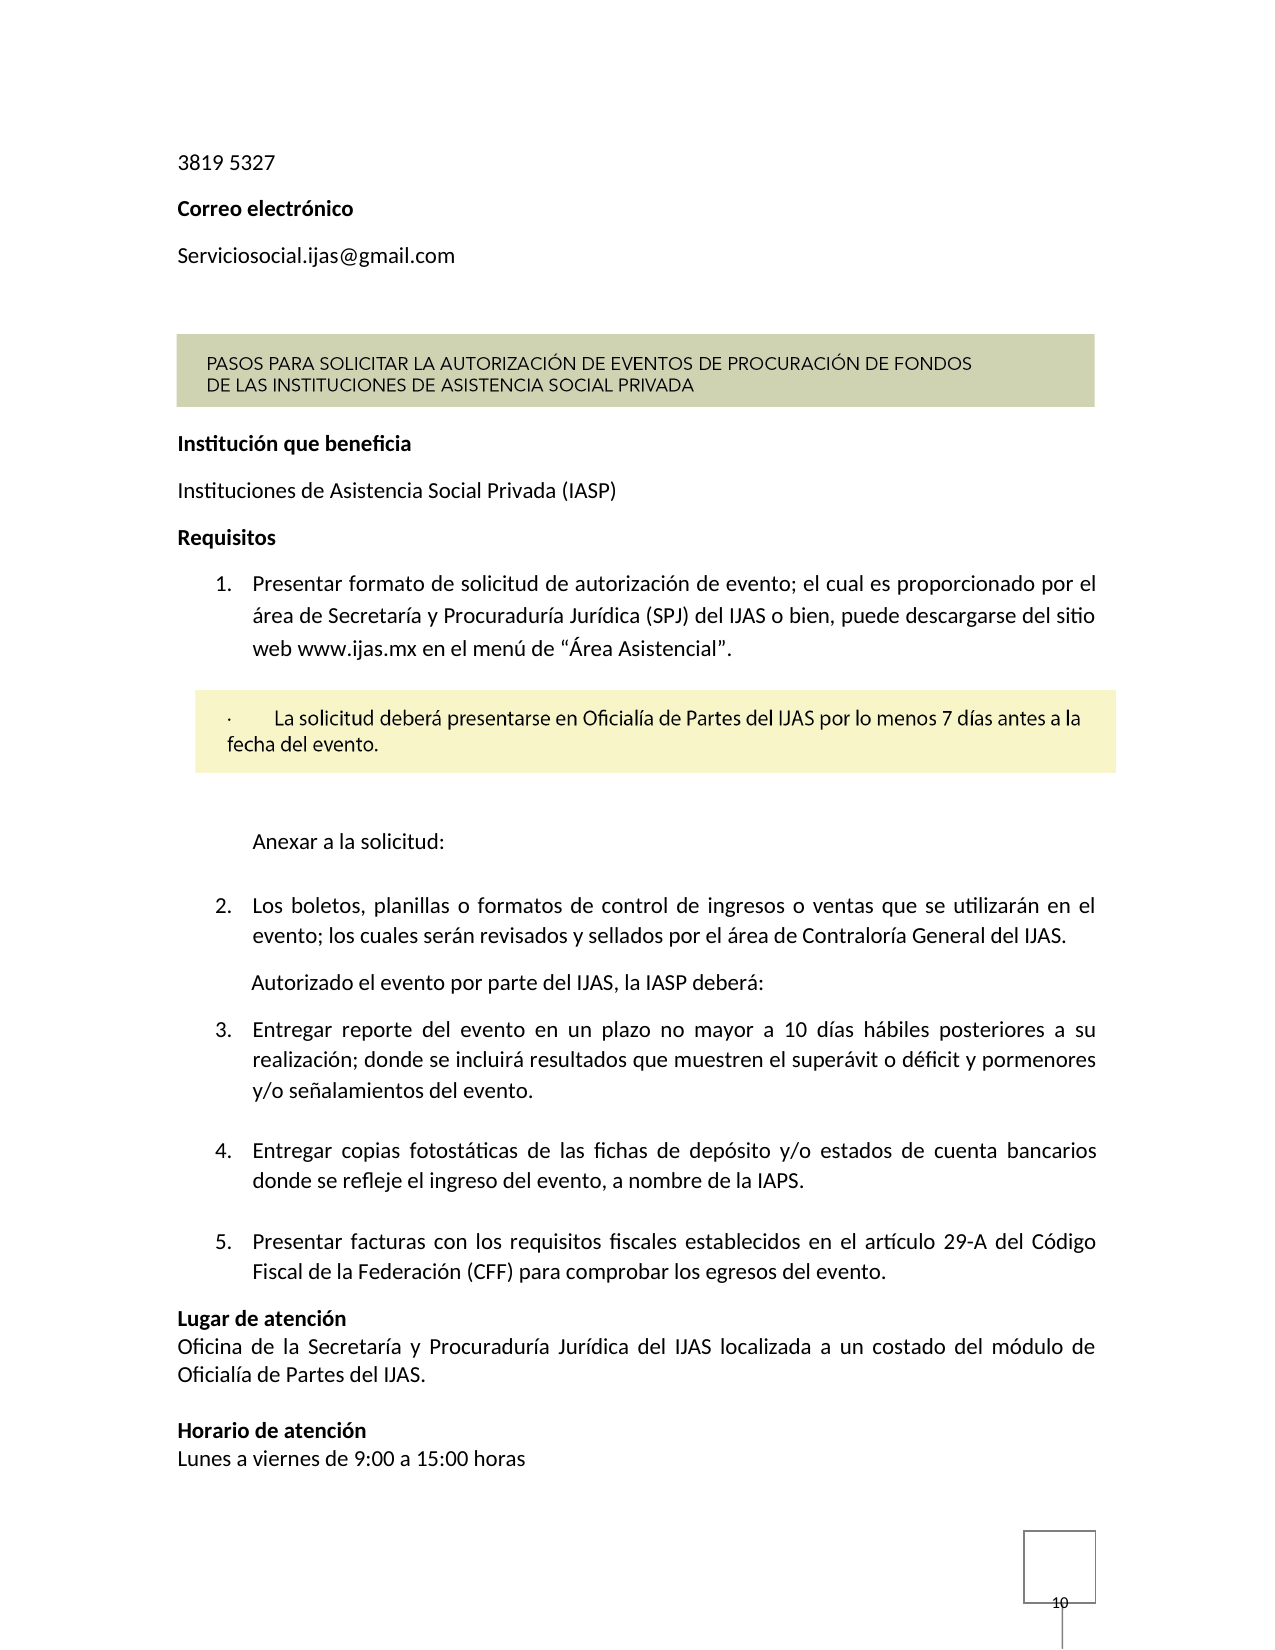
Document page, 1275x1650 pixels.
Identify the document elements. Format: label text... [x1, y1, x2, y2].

picture [176, 334, 1095, 407]
text Lunes a viernes de 9:00 a 15:00 horas [177, 1444, 1098, 1472]
text Institución que beneficia [177, 429, 1098, 457]
text Serviciosocial.ijas@gmail.com [177, 241, 1098, 269]
text 3819 5327 [177, 148, 1098, 176]
list Presentar facturas con los requisitos fiscales establecidos en el artículo 29-A del Código Fiscal de la Federación (CFF) para comprobar los egresos del evento. [215, 1227, 1098, 1285]
list Anexar a la solicitud: [252, 827, 1098, 855]
list Entregar copias fotostáticas de las fichas de depósito y/o estados de cuenta bancarios donde se refleje el ingreso del evento, a nombre de la IAPS. [215, 1136, 1098, 1194]
text Correo electrónico [177, 194, 1098, 222]
text Horario de atención [177, 1416, 1098, 1444]
list Entregar reporte del evento en un plazo no mayor a 10 días hábiles posteriores a su realización; donde se incluirá resultados que muestren el superávit o déficit y pormenores y/o señalamientos del evento. [215, 1015, 1098, 1104]
text Autorizado el evento por parte del IJAS, la IASP deberá: [251, 968, 1098, 996]
text Oficina de la Secretaría y Procuraduría Jurídica del IJAS localizada a un costado del módulo de Oficialía de Partes del IJAS. [177, 1332, 1098, 1388]
text Lugar de atención [177, 1304, 1098, 1332]
text Instituciones de Asistencia Social Privada (IASP) [177, 476, 1098, 504]
list Los boletos, planillas o formatos de control de ingresos o ventas que se utilizarán en el evento; los cuales serán revisados y sellados por el área de Contraloría General del IJAS. [215, 891, 1098, 949]
picture [195, 690, 1116, 773]
list Presentar formato de solicitud de autorización de evento; el cual es proporcionado por el área de Secretaría y Procuraduría Jurídica (SPJ) del IJAS o bien, puede descargarse del sitio web www.ijas.mx en el menú de “Área Asistencial”. [215, 569, 1098, 662]
text Requisitos [177, 523, 1098, 551]
